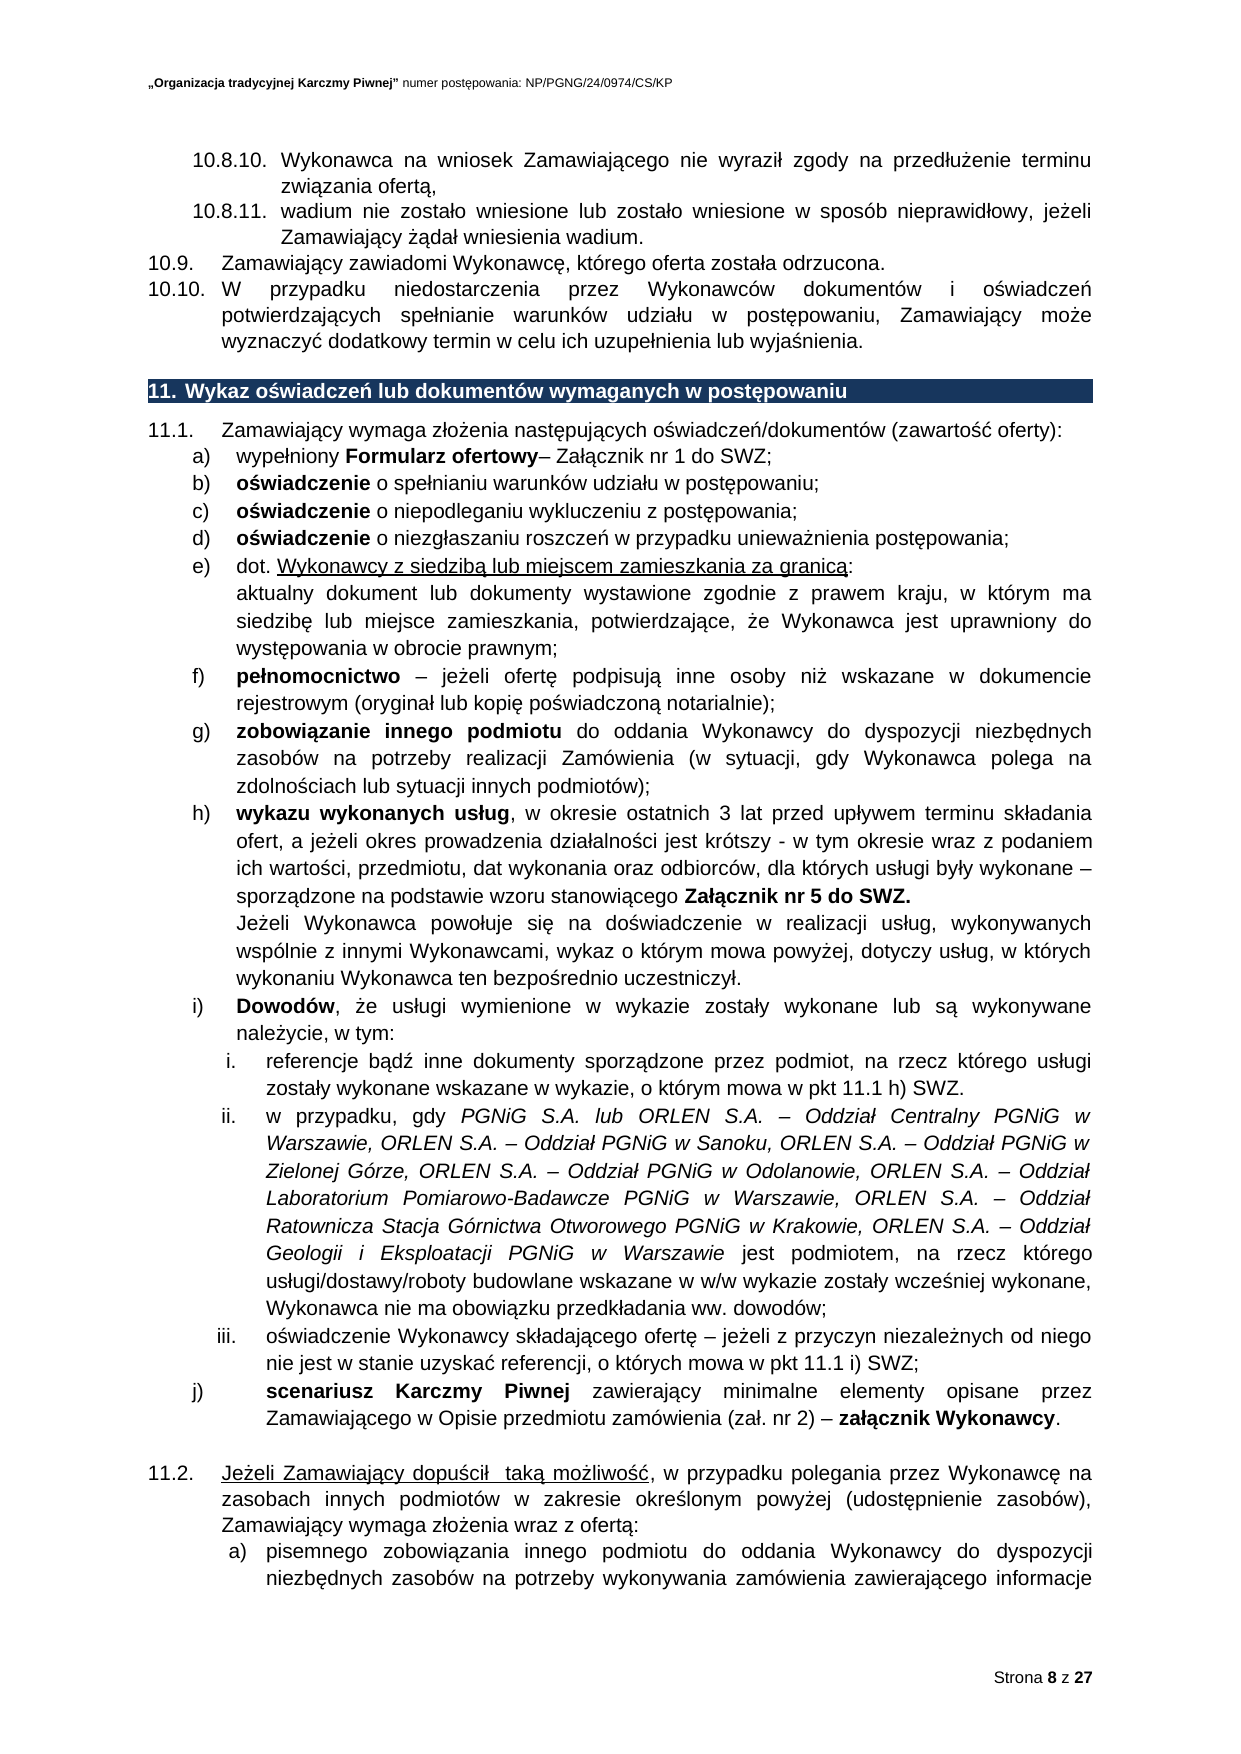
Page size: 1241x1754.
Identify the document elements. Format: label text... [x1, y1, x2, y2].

text Jeżeli Zamawiający dopuścił taką możliwość, w przypadku polegania przez Wykonawcę na zasobach innych podmiotów w zakresie określonym powyżej (udostępnienie zasobów), Zamawiający wymaga złożenia wraz z ofertą: [148, 1461, 1093, 1537]
list aktualny dokument lub dokumenty wystawione zgodnie z prawem kraju, w którym ma siedzibę lub miejsce zamieszkania, potwierdzające, że Wykonawca jest uprawniony do występowania w obrocie prawnym; [236, 581, 1093, 660]
text Wykaz oświadczeń lub dokumentów wymaganych w postępowaniu [148, 379, 1093, 403]
list referencje bądź inne dokumenty sporządzone przez podmiot, na rzecz którego usługi zostały wykonane wskazane w wykazie, o którym mowa w pkt 11.1 h) SWZ. [236, 1048, 1093, 1100]
list oświadczenie o niepodleganiu wykluczeniu z postępowania; [192, 498, 1093, 522]
list Jeżeli Wykonawca powołuje się na doświadczenie w realizacji usług, wykonywanych wspólnie z innymi Wykonawcami, wykaz o którym mowa powyżej, dotyczy usług, w których wykonaniu Wykonawca ten bezpośrednio uczestniczył. [236, 911, 1093, 990]
list oświadczenie o niezgłaszaniu roszczeń w przypadku unieważnienia postępowania; [192, 526, 1093, 550]
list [228, 1538, 1093, 1590]
list oświadczenie Wykonawcy składającego ofertę – jeżeli z przyczyn niezależnych od niego nie jest w stanie uzyskać referencji, o których mowa w pkt 11.1 i) SWZ; [236, 1323, 1093, 1375]
list wykazu wykonanych usług, w okresie ostatnich 3 lat przed upływem terminu składania ofert, a jeżeli okres prowadzenia działalności jest krótszy - w tym okresie wraz z podaniem ich wartości, przedmiotu, dat wykonania oraz odbiorców, dla których usługi były wykonane – sporządzone na podstawie wzoru stanowiącego Załącznik nr 5 do SWZ. [192, 801, 1093, 907]
list Dowodów, że usługi wymienione w wykazie zostały wykonane lub są wykonywane należycie, w tym: [192, 993, 1093, 1045]
text Wykonawca na wniosek Zamawiającego nie wyraził zgody na przedłużenie terminu związania ofertą, [192, 148, 1093, 197]
list wypełniony Formularz ofertowy– Załącznik nr 1 do SWZ; [192, 443, 1093, 467]
text W przypadku niedostarczenia przez Wykonawców dokumentów i oświadczeń potwierdzających spełnianie warunków udziału w postępowaniu, Zamawiający może wyznaczyć dodatkowy termin w celu ich uzupełnienia lub wyjaśnienia. [148, 277, 1093, 352]
text Zamawiający wymaga złożenia następujących oświadczeń/dokumentów (zawartość oferty): [148, 418, 1093, 442]
list dot. Wykonawcy z siedzibą lub miejscem zamieszkania za granicą: [192, 553, 1093, 577]
text wadium nie zostało wniesione lub zostało wniesione w sposób nieprawidłowy, jeżeli Zamawiający żądał wniesienia wadium. [192, 199, 1093, 249]
text Zamawiający zawiadomi Wykonawcę, którego oferta została odrzucona. [148, 251, 1093, 275]
list pełnomocnictwo – jeżeli ofertę podpisują inne osoby niż wskazane w dokumencie rejestrowym (oryginał lub kopię poświadczoną notarialnie); [192, 663, 1093, 715]
list zobowiązanie innego podmiotu do oddania Wykonawcy do dyspozycji niezbędnych zasobów na potrzeby realizacji Zamówienia (w sytuacji, gdy Wykonawca polega na zdolnościach lub sytuacji innych podmiotów); [192, 718, 1093, 797]
list w przypadku, gdy PGNiG S.A. lub ORLEN S.A. – Oddział Centralny PGNiG w Warszawie, ORLEN S.A. – Oddział PGNiG w Sanoku, ORLEN S.A. – Oddział PGNiG w Zielonej Górze, ORLEN S.A. – Oddział PGNiG w Odolanowie, ORLEN S.A. – Oddział Laboratorium Pomiarowo-Badawcze PGNiG w Warszawie, ORLEN S.A. – Oddział Ratownicza Stacja Górnictwa Otworowego PGNiG w Krakowie, ORLEN S.A. – Oddział Geologii i Eksploatacji PGNiG w Warszawie jest podmiotem, na rzecz którego usługi/dostawy/roboty budowlane wskazane w w/w wykazie zostały wcześniej wykonane, Wykonawca nie ma obowiązku przedkładania ww. dowodów; [236, 1103, 1093, 1320]
list oświadczenie o spełnianiu warunków udziału w postępowaniu; [192, 471, 1093, 495]
list scenariusz Karczmy Piwnej zawierający minimalne elementy opisane przez Zamawiającego w Opisie przedmiotu zamówienia (zał. nr 2) – załącznik Wykonawcy. [192, 1378, 1093, 1430]
